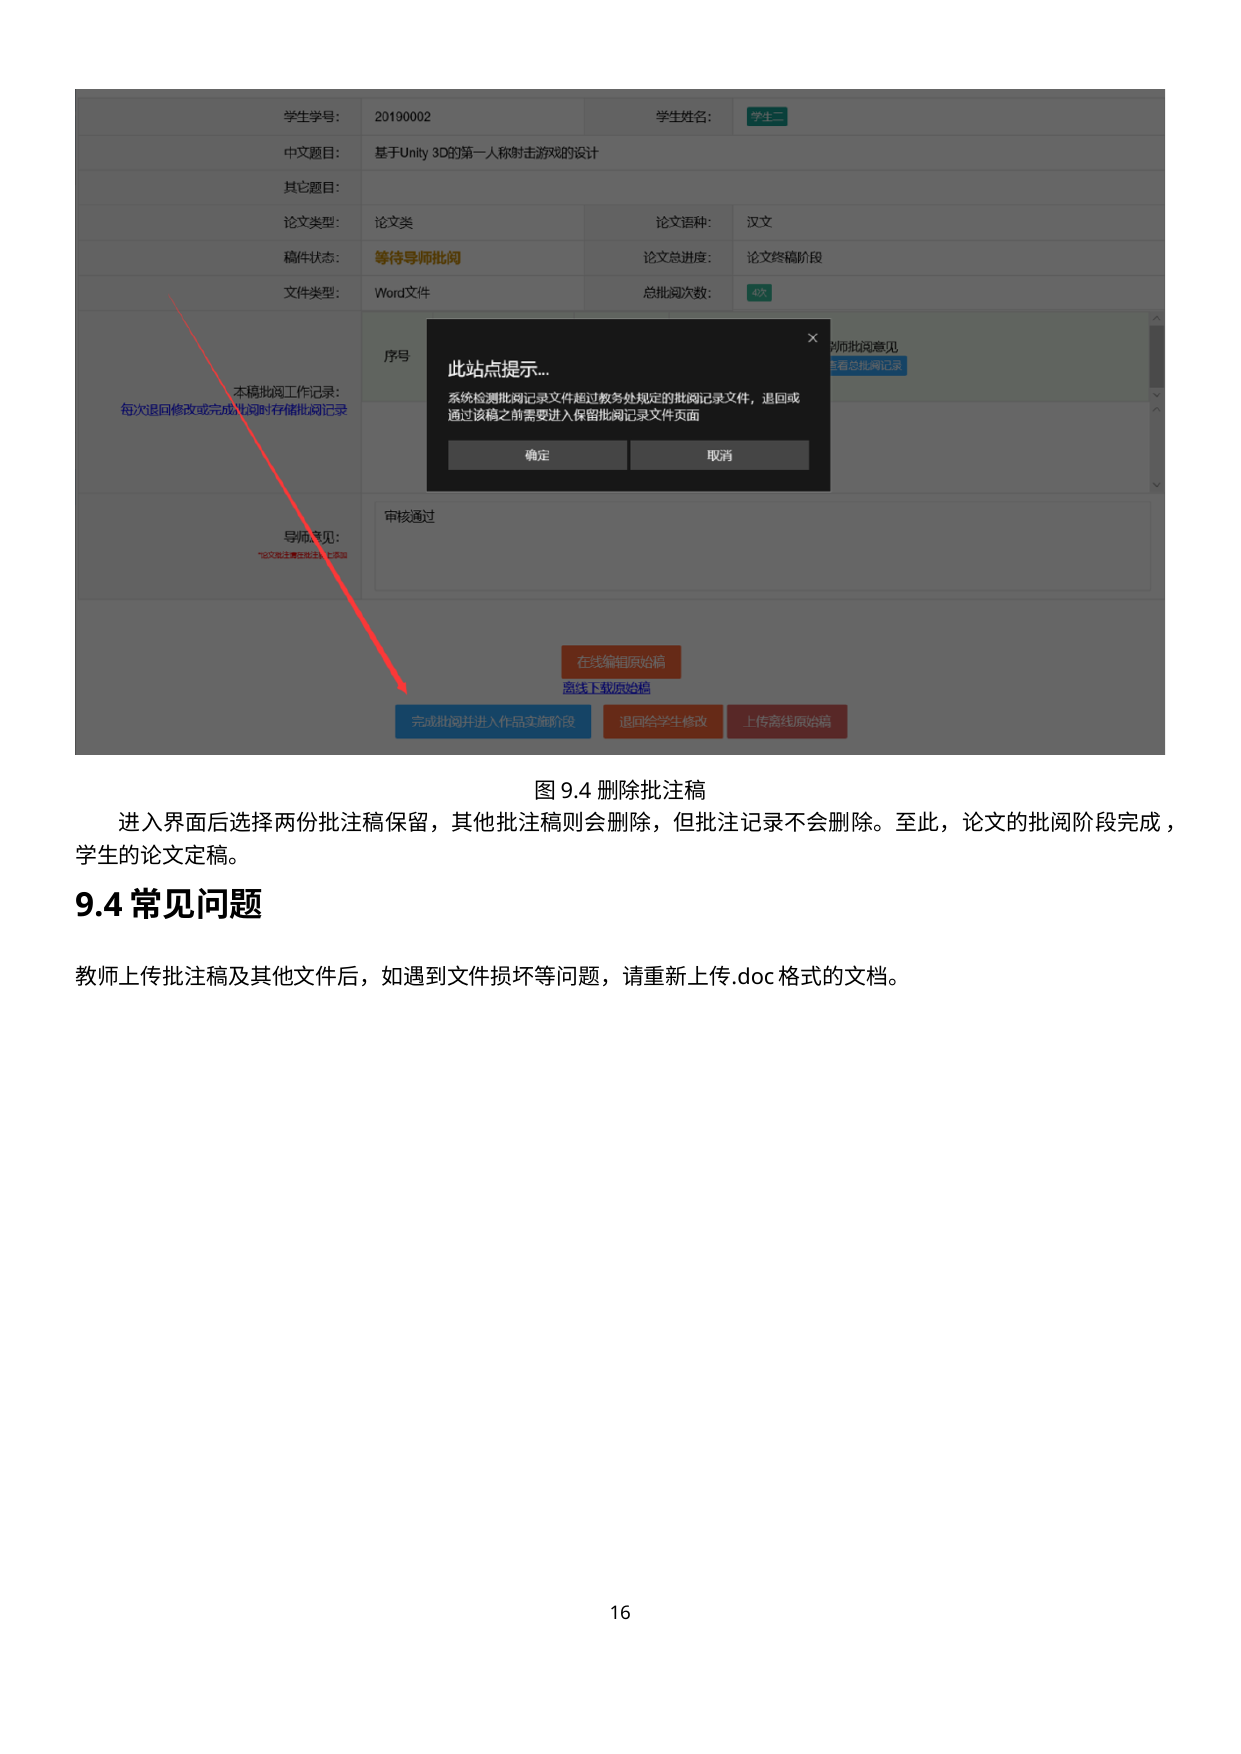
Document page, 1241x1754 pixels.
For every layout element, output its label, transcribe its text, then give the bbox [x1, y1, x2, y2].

subtitle 9.4常见问题 [75, 870, 1165, 935]
text 图9.4 删除批注稿 [75, 772, 1165, 805]
text 教师上传批注稿及其他文件后，如遇到文件损坏等问题，请重新上传.doc格式的文档。 [75, 959, 1165, 991]
picture [75, 89, 1166, 755]
text 进入界面后选择两份批注稿保留，其他批注稿则会删除，但批注记录不会删除。至此，论文的批阅阶段完成，学生的论文定稿。 [75, 805, 1165, 870]
